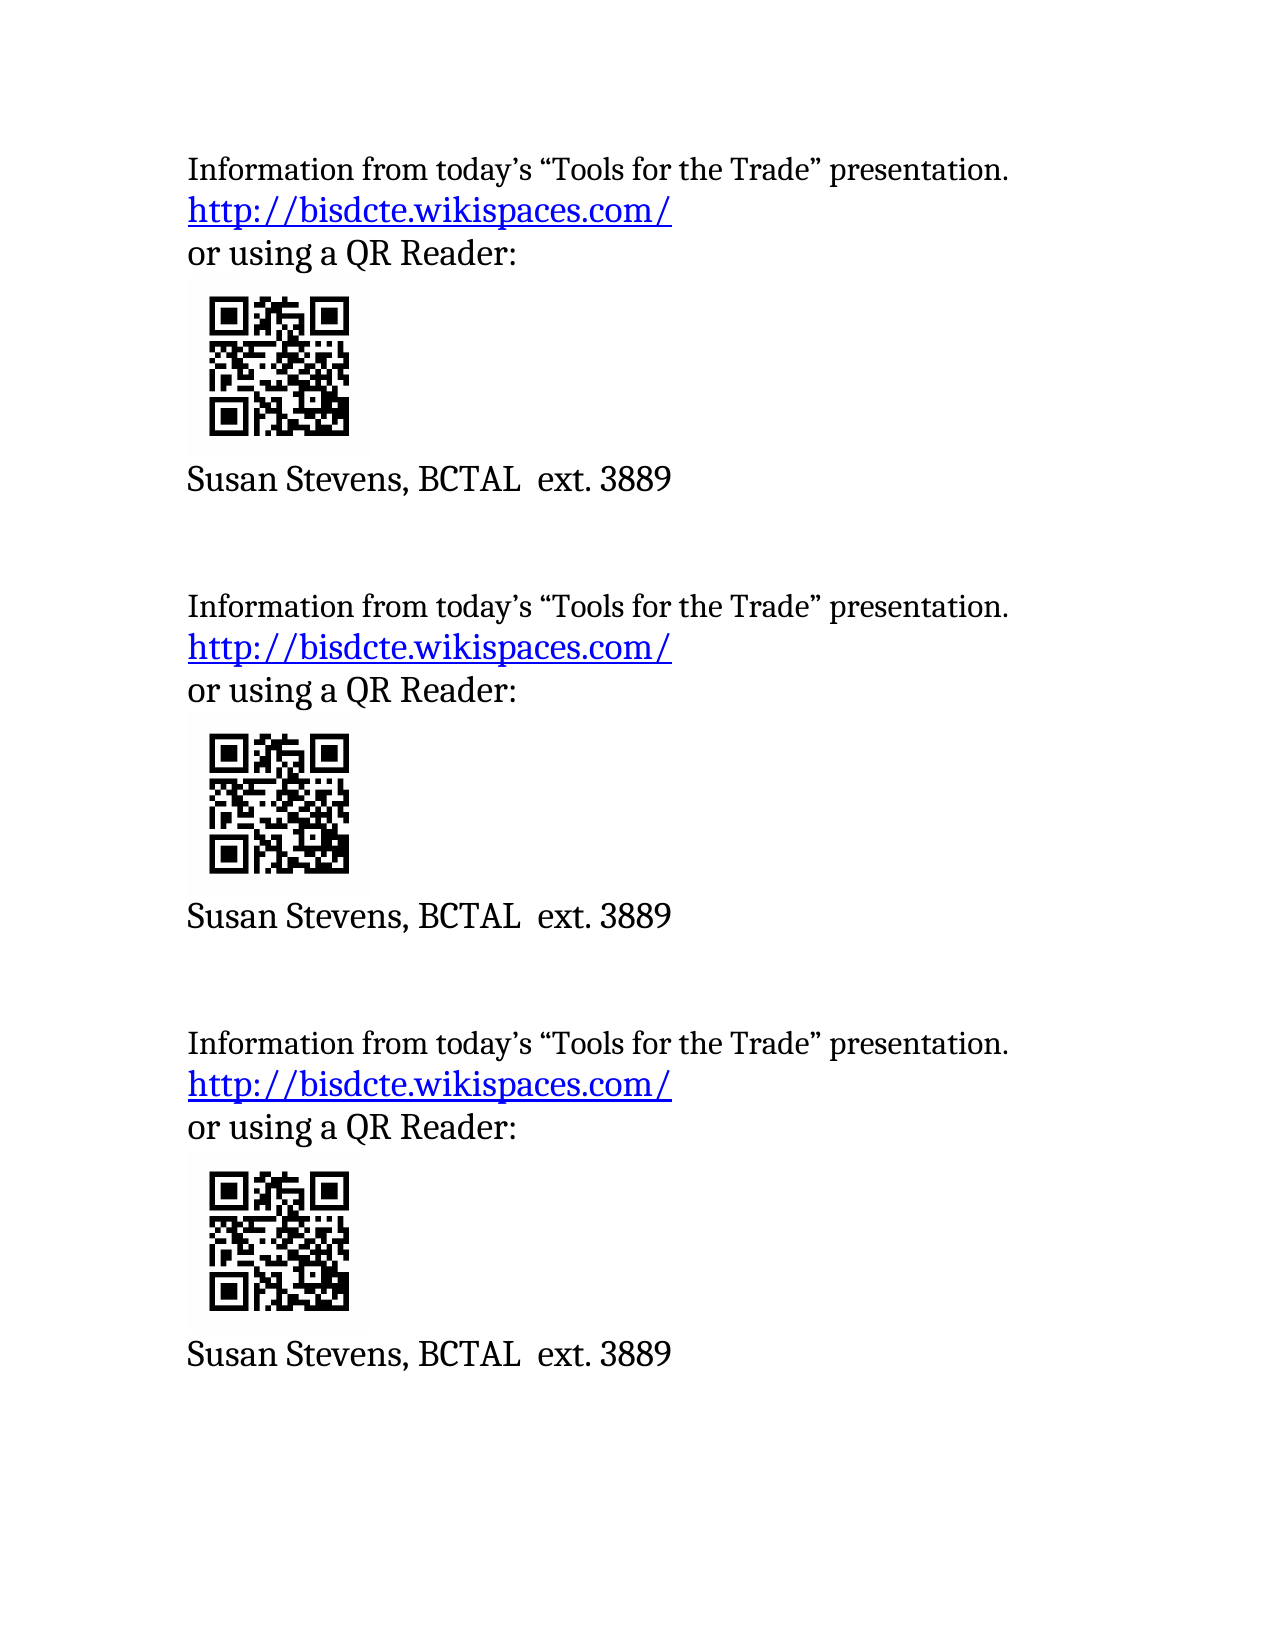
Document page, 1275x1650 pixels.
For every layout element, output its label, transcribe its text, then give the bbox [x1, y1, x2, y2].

picture [187, 1149, 371, 1333]
text or using a QR Reader: [187, 1106, 1087, 1149]
text Information from today’s “Tools for the Trade” presentation. [187, 587, 1087, 626]
text or using a QR Reader: [187, 669, 1087, 712]
text http://bisdcte.wikispaces.com/ [187, 188, 1087, 231]
text Susan Stevens, BCTAL ext. 3889 [187, 458, 1087, 501]
picture [187, 274, 371, 458]
text Susan Stevens, BCTAL ext. 3889 [187, 1332, 1087, 1376]
text http://bisdcte.wikispaces.com/ [187, 1063, 1087, 1106]
text Susan Stevens, BCTAL ext. 3889 [187, 895, 1087, 938]
text http://bisdcte.wikispaces.com/ [187, 626, 1087, 669]
text Information from today’s “Tools for the Trade” presentation. [187, 1024, 1087, 1063]
text or using a QR Reader: [187, 231, 1087, 274]
picture [187, 711, 371, 896]
text Information from today’s “Tools for the Trade” presentation. [187, 150, 1087, 188]
